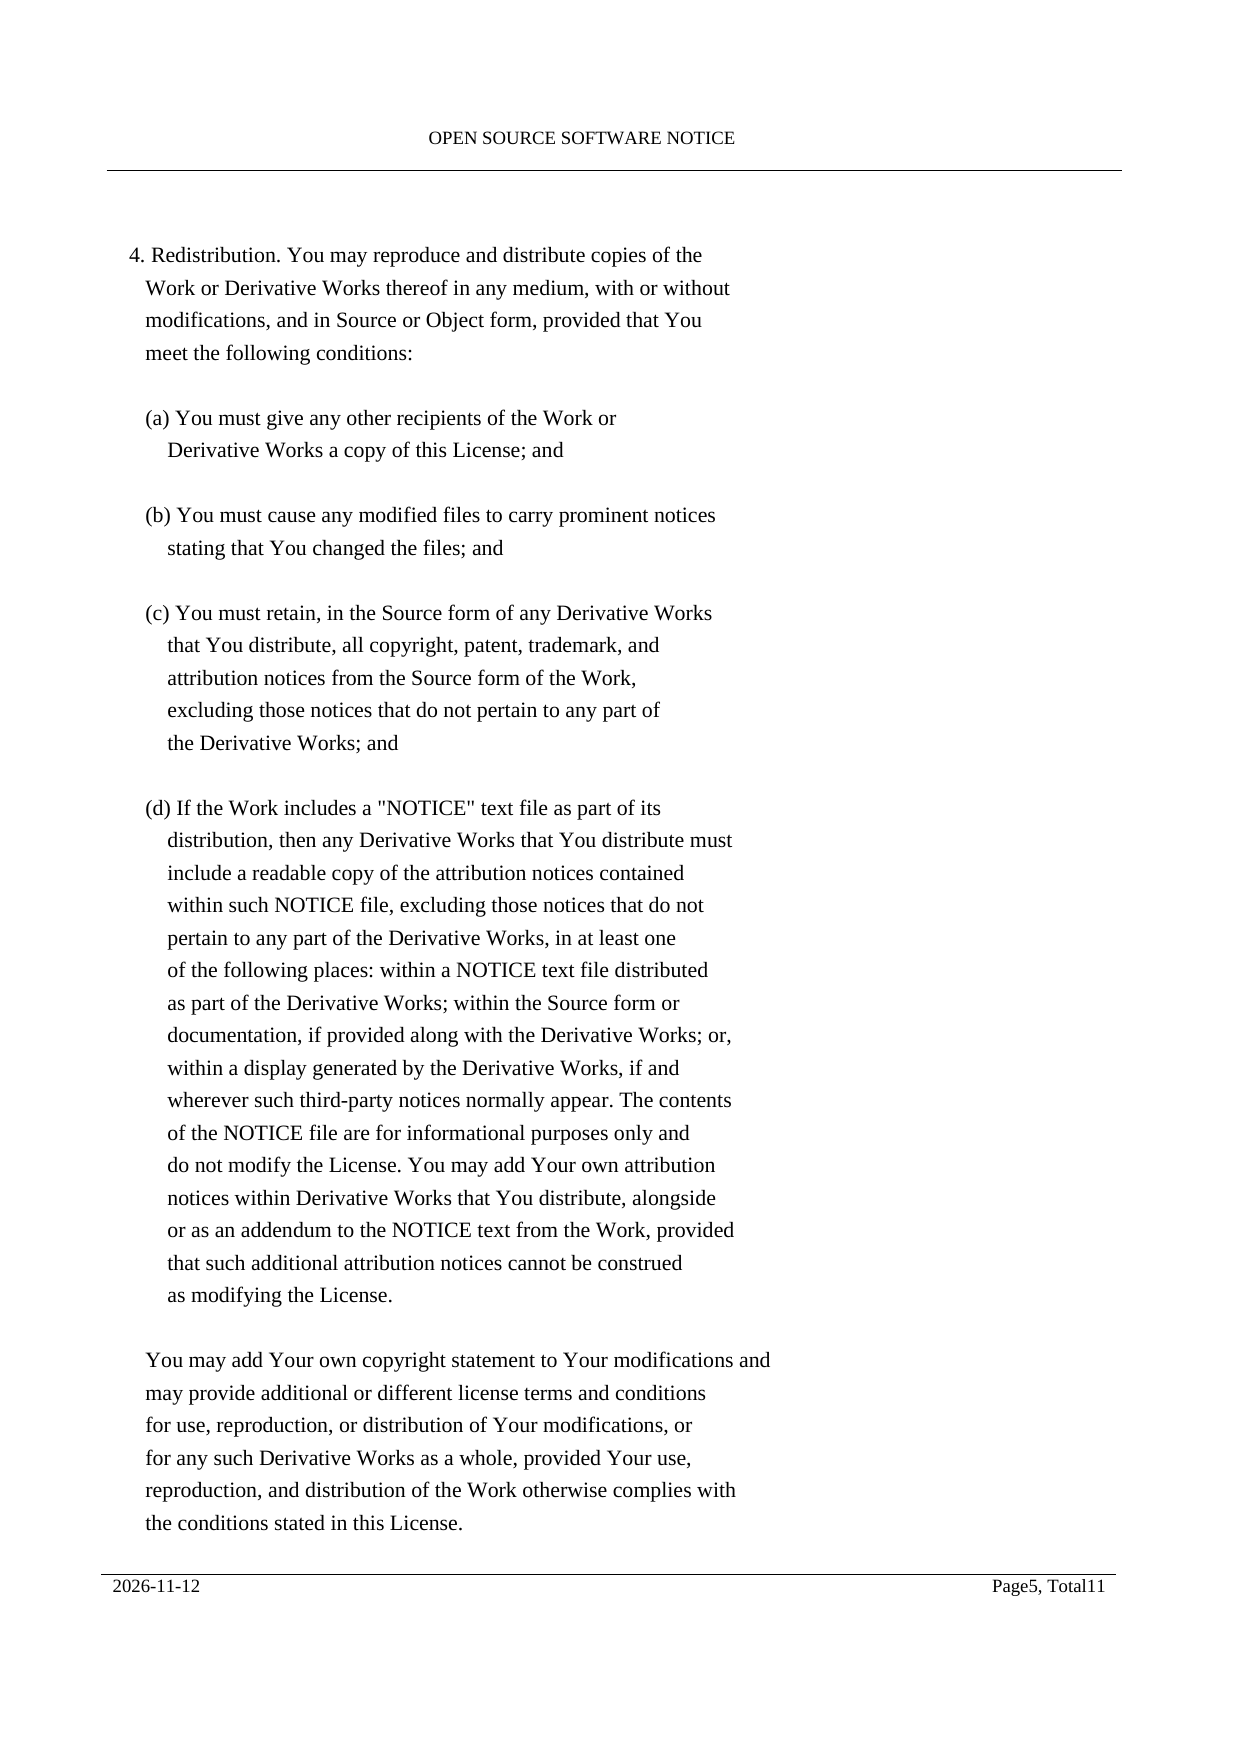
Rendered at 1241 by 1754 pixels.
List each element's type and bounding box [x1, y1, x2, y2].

text [112, 206, 1128, 1539]
